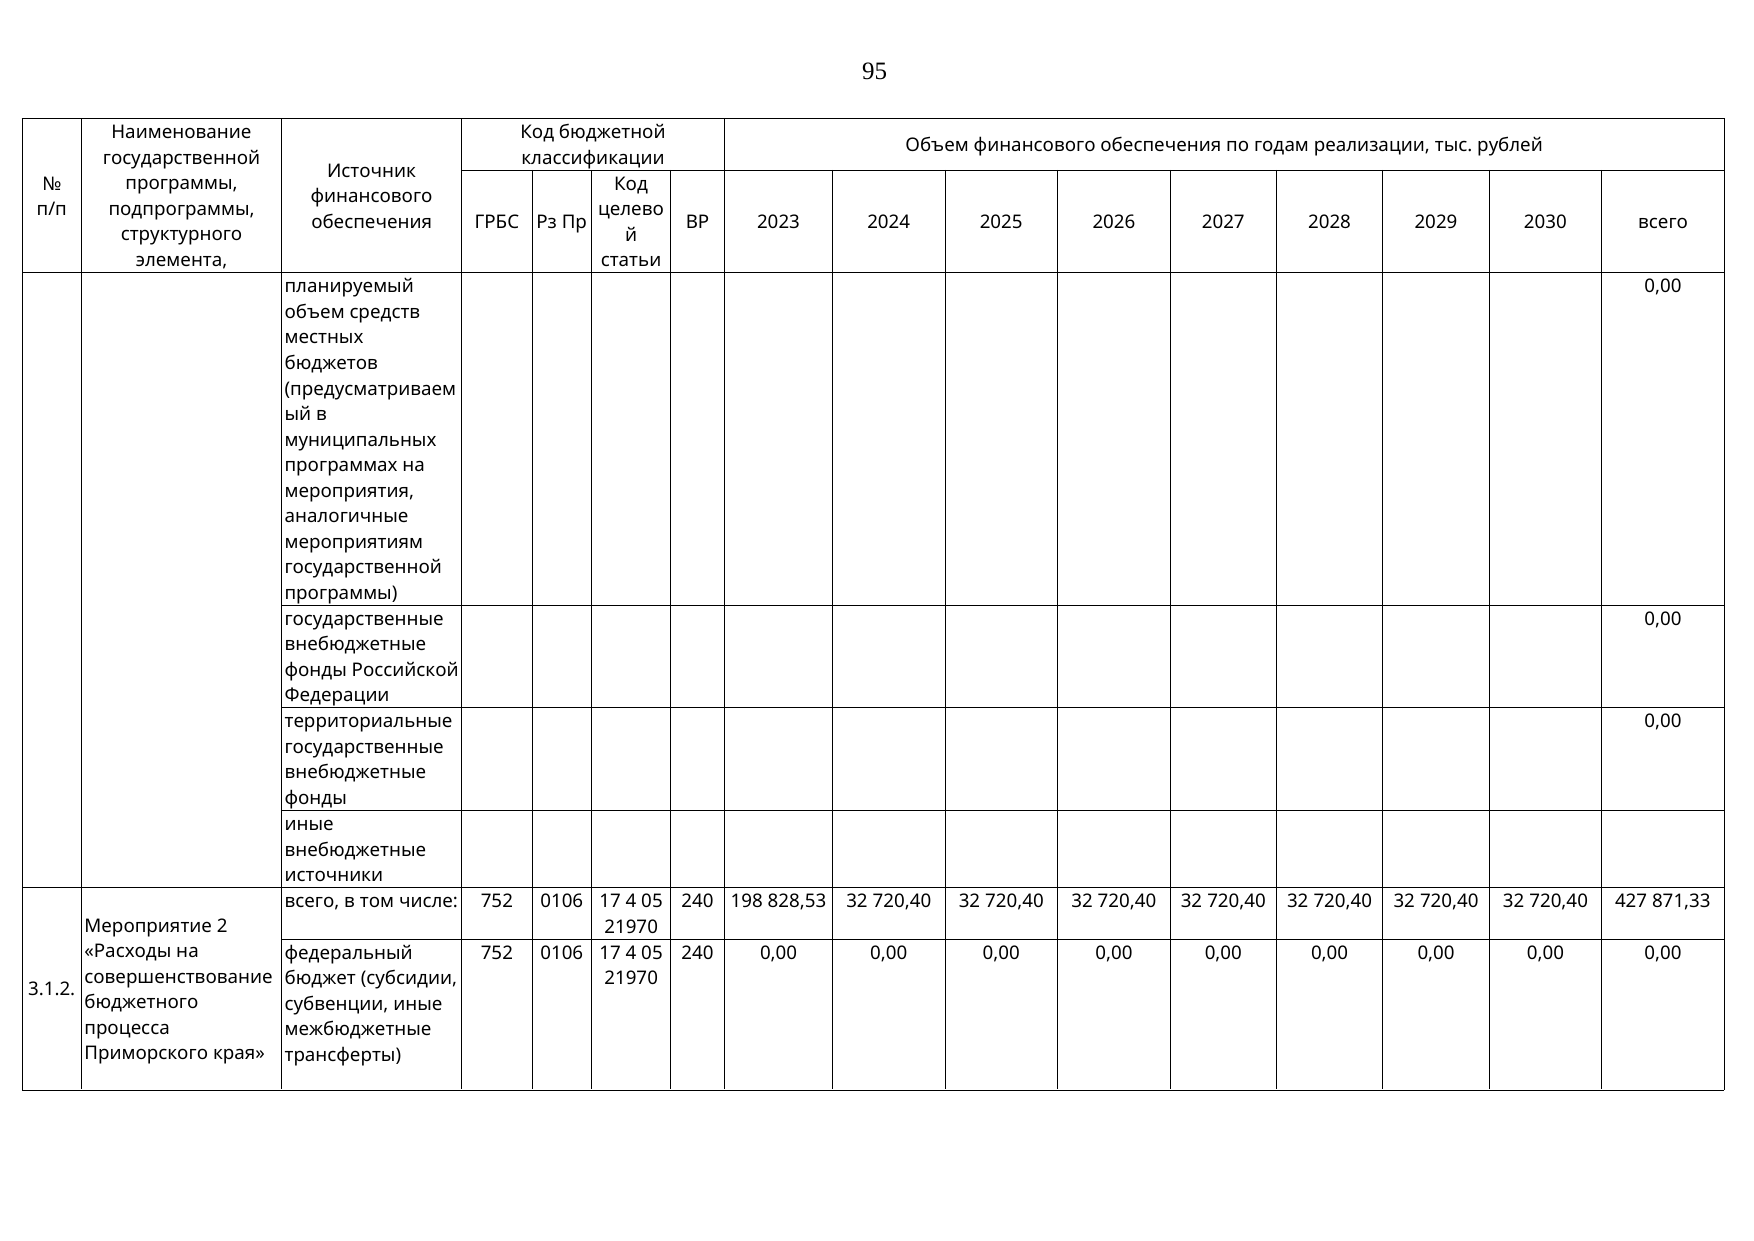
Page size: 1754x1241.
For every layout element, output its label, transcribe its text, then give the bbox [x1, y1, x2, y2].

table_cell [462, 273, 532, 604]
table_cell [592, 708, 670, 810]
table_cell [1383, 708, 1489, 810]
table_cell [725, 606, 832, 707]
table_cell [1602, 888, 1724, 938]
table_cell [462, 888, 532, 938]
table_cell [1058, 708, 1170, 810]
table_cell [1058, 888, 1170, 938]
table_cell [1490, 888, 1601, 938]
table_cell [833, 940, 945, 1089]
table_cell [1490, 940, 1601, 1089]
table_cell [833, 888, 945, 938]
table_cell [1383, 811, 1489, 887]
table_cell 2024 [833, 171, 945, 272]
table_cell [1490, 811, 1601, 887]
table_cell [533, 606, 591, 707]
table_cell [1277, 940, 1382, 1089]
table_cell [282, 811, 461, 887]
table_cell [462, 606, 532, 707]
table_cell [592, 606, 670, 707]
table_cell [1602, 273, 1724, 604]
table_cell 2025 [946, 171, 1057, 272]
table_cell 2028 [1277, 171, 1382, 272]
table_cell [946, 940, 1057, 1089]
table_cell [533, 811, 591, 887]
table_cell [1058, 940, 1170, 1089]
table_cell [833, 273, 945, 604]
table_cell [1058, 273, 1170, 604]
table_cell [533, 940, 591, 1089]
table_header Объем финансового обеспечения по годам реализации, тыс. рублей [725, 119, 1724, 170]
table_cell 2027 [1171, 171, 1276, 272]
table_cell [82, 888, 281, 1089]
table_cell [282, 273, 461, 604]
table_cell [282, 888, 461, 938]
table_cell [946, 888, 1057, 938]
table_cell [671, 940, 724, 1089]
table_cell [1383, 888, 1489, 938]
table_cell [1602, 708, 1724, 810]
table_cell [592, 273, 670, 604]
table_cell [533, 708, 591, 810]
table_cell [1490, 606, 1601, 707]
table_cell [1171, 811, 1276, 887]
table_cell 2026 [1058, 171, 1170, 272]
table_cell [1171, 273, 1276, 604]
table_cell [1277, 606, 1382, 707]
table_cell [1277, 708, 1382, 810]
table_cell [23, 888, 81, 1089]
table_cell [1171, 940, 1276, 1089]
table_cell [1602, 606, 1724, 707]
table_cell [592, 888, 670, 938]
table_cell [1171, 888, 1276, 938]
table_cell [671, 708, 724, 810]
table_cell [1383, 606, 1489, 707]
table_cell Рз Пр [533, 171, 591, 272]
table_cell Код целевой статьи [592, 171, 670, 272]
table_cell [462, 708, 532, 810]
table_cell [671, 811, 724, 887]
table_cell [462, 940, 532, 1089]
table_cell 2030 [1490, 171, 1601, 272]
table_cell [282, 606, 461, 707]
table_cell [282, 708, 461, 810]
table_cell 2023 [725, 171, 832, 272]
table_cell ГРБС [462, 171, 532, 272]
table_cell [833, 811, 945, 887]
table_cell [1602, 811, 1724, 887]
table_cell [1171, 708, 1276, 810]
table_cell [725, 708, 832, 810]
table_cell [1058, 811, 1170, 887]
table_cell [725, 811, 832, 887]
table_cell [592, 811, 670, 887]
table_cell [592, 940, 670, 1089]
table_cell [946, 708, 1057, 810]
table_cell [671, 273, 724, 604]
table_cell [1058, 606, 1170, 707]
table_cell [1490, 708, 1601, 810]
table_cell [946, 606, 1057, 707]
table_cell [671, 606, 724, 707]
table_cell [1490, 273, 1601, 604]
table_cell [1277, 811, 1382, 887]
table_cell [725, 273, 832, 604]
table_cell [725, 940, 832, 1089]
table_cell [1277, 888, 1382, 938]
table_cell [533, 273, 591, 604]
table_header Код бюджетной классификации [462, 119, 724, 170]
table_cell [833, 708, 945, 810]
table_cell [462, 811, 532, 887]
table_cell 2029 [1383, 171, 1489, 272]
table_header № п/п [23, 119, 81, 272]
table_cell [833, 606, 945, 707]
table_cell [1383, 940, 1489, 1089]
table_header Наименование государственной программы, подпрограммы, структурного элемента, мероприятия (результата) [82, 119, 281, 272]
table_cell всего [1602, 171, 1724, 272]
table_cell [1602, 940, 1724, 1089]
table_header Источник финансового обеспечения [282, 119, 461, 272]
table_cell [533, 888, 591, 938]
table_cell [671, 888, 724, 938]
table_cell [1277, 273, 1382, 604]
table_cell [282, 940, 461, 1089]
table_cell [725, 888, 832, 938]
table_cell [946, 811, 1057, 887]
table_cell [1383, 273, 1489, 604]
table_cell ВР [671, 171, 724, 272]
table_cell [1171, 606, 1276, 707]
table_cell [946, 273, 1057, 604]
